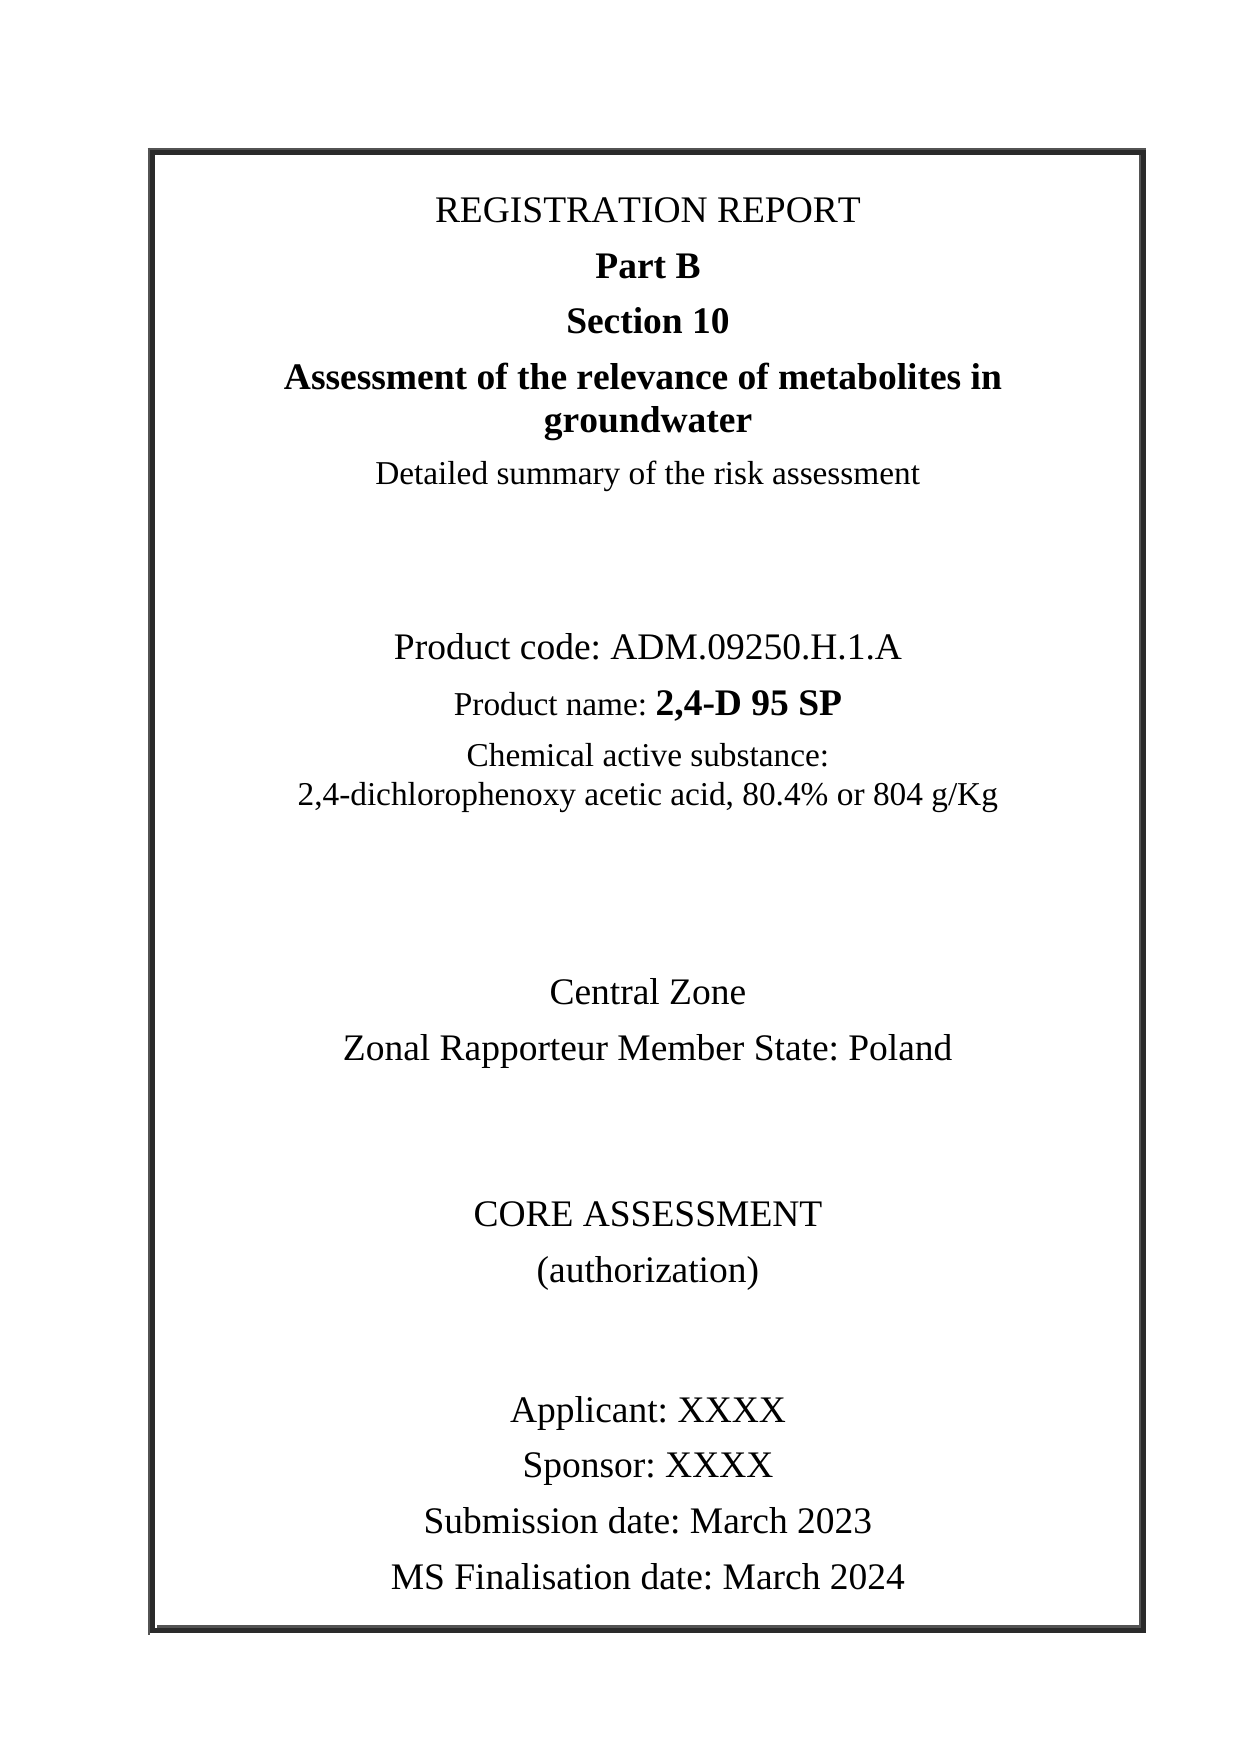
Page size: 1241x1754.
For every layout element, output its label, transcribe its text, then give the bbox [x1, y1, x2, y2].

table_cell Applicant: XXXX Sponsor: XXXX Submission date: March 2023 MS Finalisation date: March 2024 [157, 1359, 1139, 1625]
table_cell Product code: ADM.09250.H.1.A Product name: 2,4-D 95 SP Chemical active substance: 2,4-dichlorophenoxy acetic acid, 80.4% or 804 g/Kg [157, 523, 1139, 914]
table_cell Central Zone Zonal Rapporteur Member State: Poland [157, 915, 1139, 1123]
table_header REGISTRATION REPORT Part B Section 10 Assessment of the relevance of metabolites in groundwater Detailed summary of the risk assessment [157, 157, 1139, 522]
table_cell CORE ASSESSMENT (authorization) [157, 1123, 1139, 1359]
